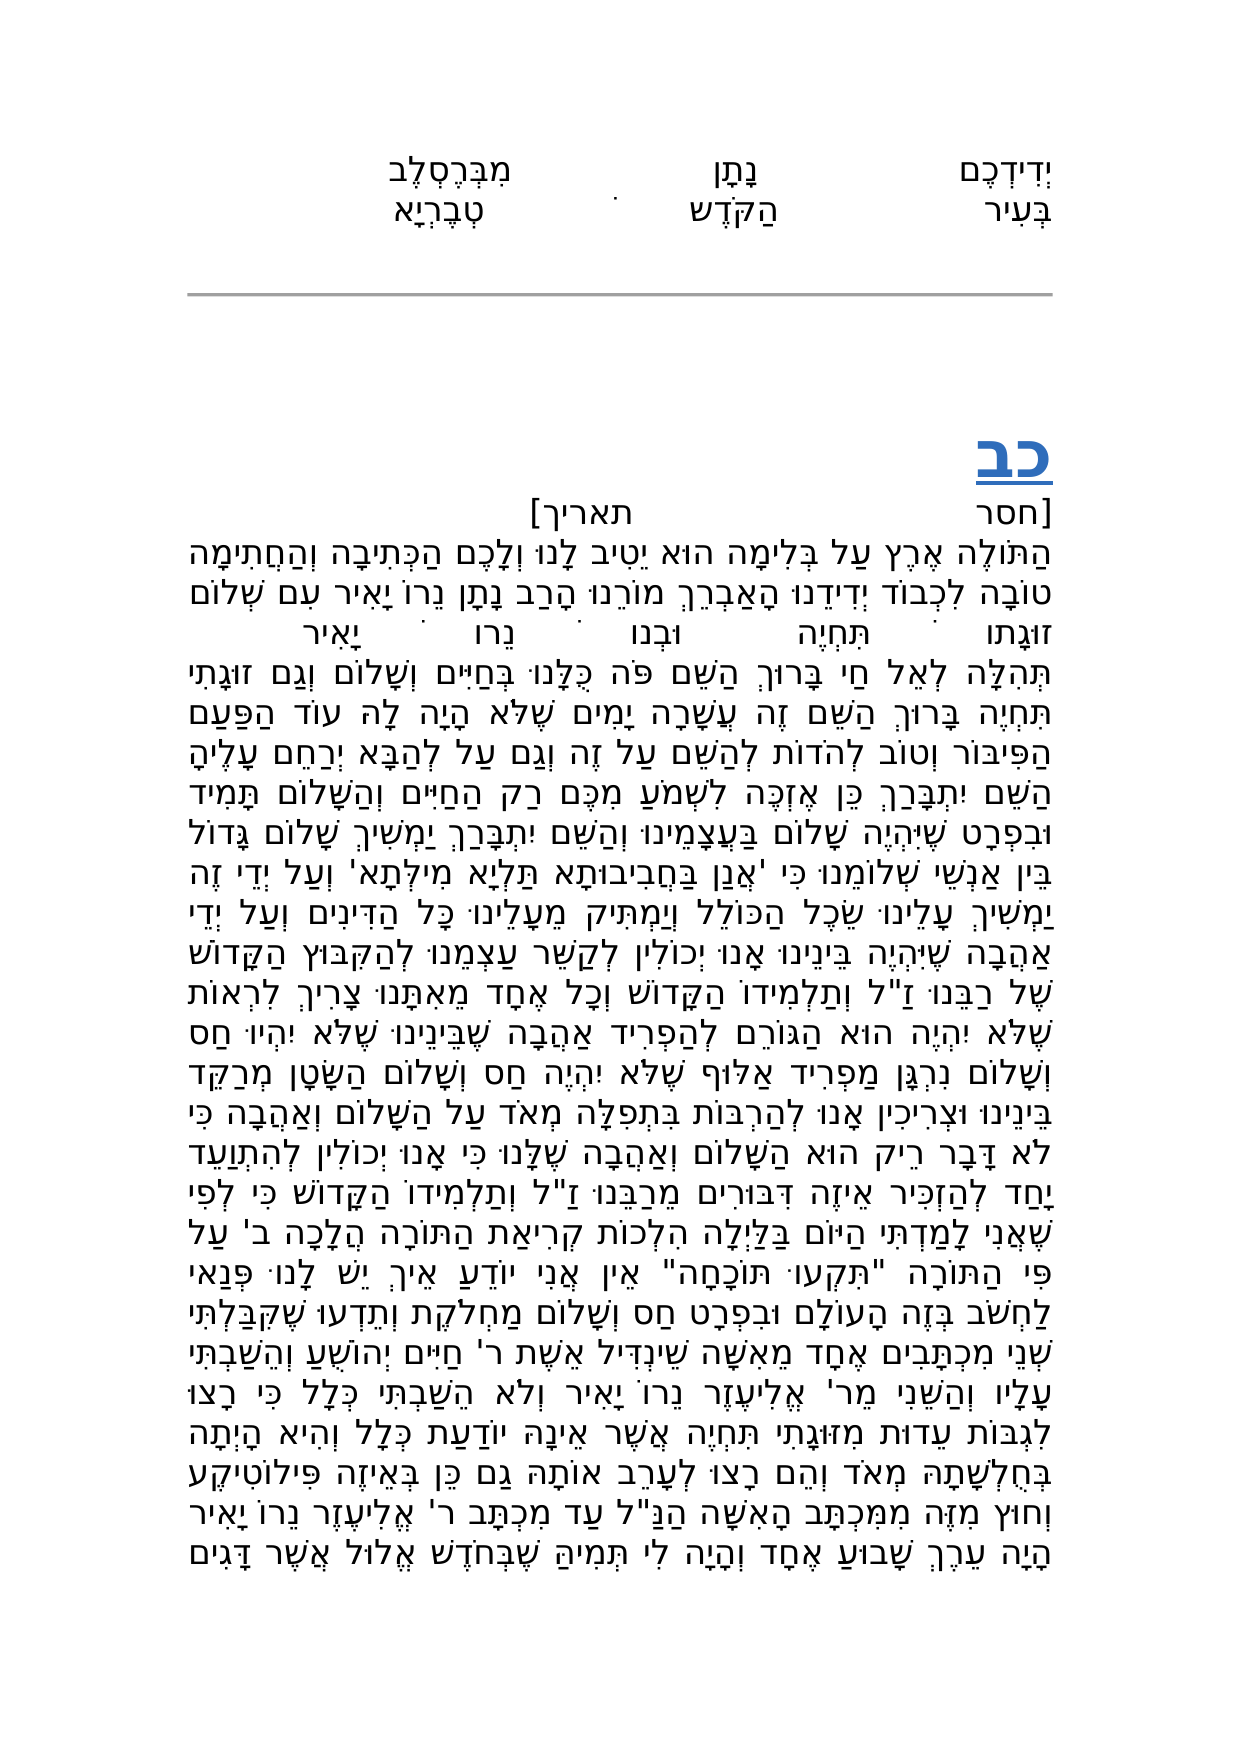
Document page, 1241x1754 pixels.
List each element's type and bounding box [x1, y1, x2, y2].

text [187, 150, 1053, 259]
text [187, 416, 1053, 1573]
